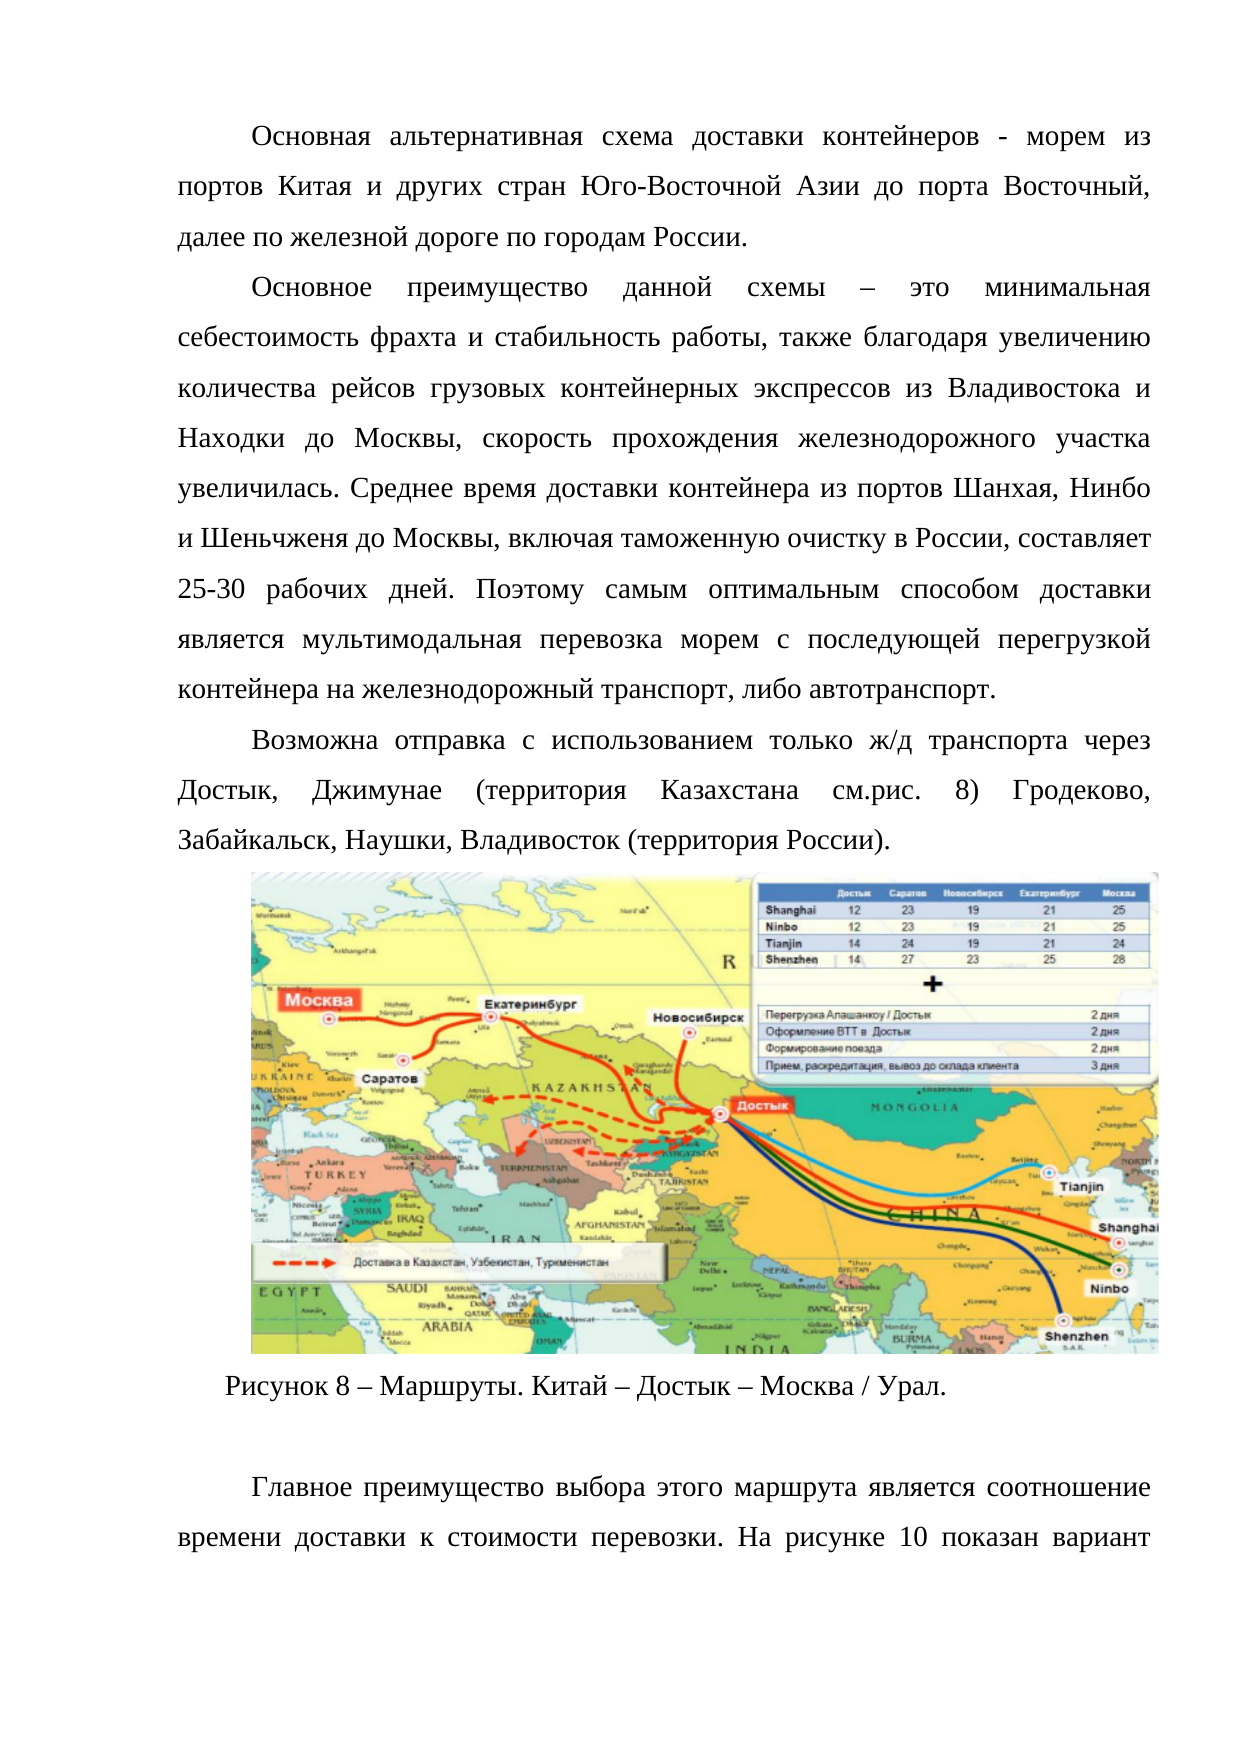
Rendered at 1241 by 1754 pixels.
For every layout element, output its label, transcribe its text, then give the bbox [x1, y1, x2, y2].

text Основная альтернативная схема доставки контейнеров - морем из портов Китая и других стран Юго-Восточной Азии до порта Восточный, далее по железной дороге по городам России. [177, 118, 1152, 252]
text Рисунок 8 – Маршруты. Китай – Достык – Москва / Урал. [177, 1368, 1152, 1402]
picture [251, 872, 1159, 1354]
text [177, 1469, 1152, 1553]
text Возможна отправка с использованием только ж/д транспорта через Достык, Джимунае (территория Казахстана см.рис. 8) Гродеково, Забайкальск, Наушки, Владивосток (территория России). [177, 722, 1152, 856]
text Основное преимущество данной схемы – это минимальная себестоимость фрахта и стабильность работы, также благодаря увеличению количества рейсов грузовых контейнерных экспрессов из Владивостока и Находки до Москвы, скорость прохождения железнодорожного участка увеличилась. Среднее время доставки контейнера из портов Шанхая, Нинбо и Шеньчженя до Москвы, включая таможенную очистку в России, составляет 25-30 рабочих дней. Поэтому самым оптимальным способом доставки является мультимодальная перевозка морем с последующей перегрузкой контейнера на железнодорожный транспорт, либо автотранспорт. [177, 269, 1152, 705]
